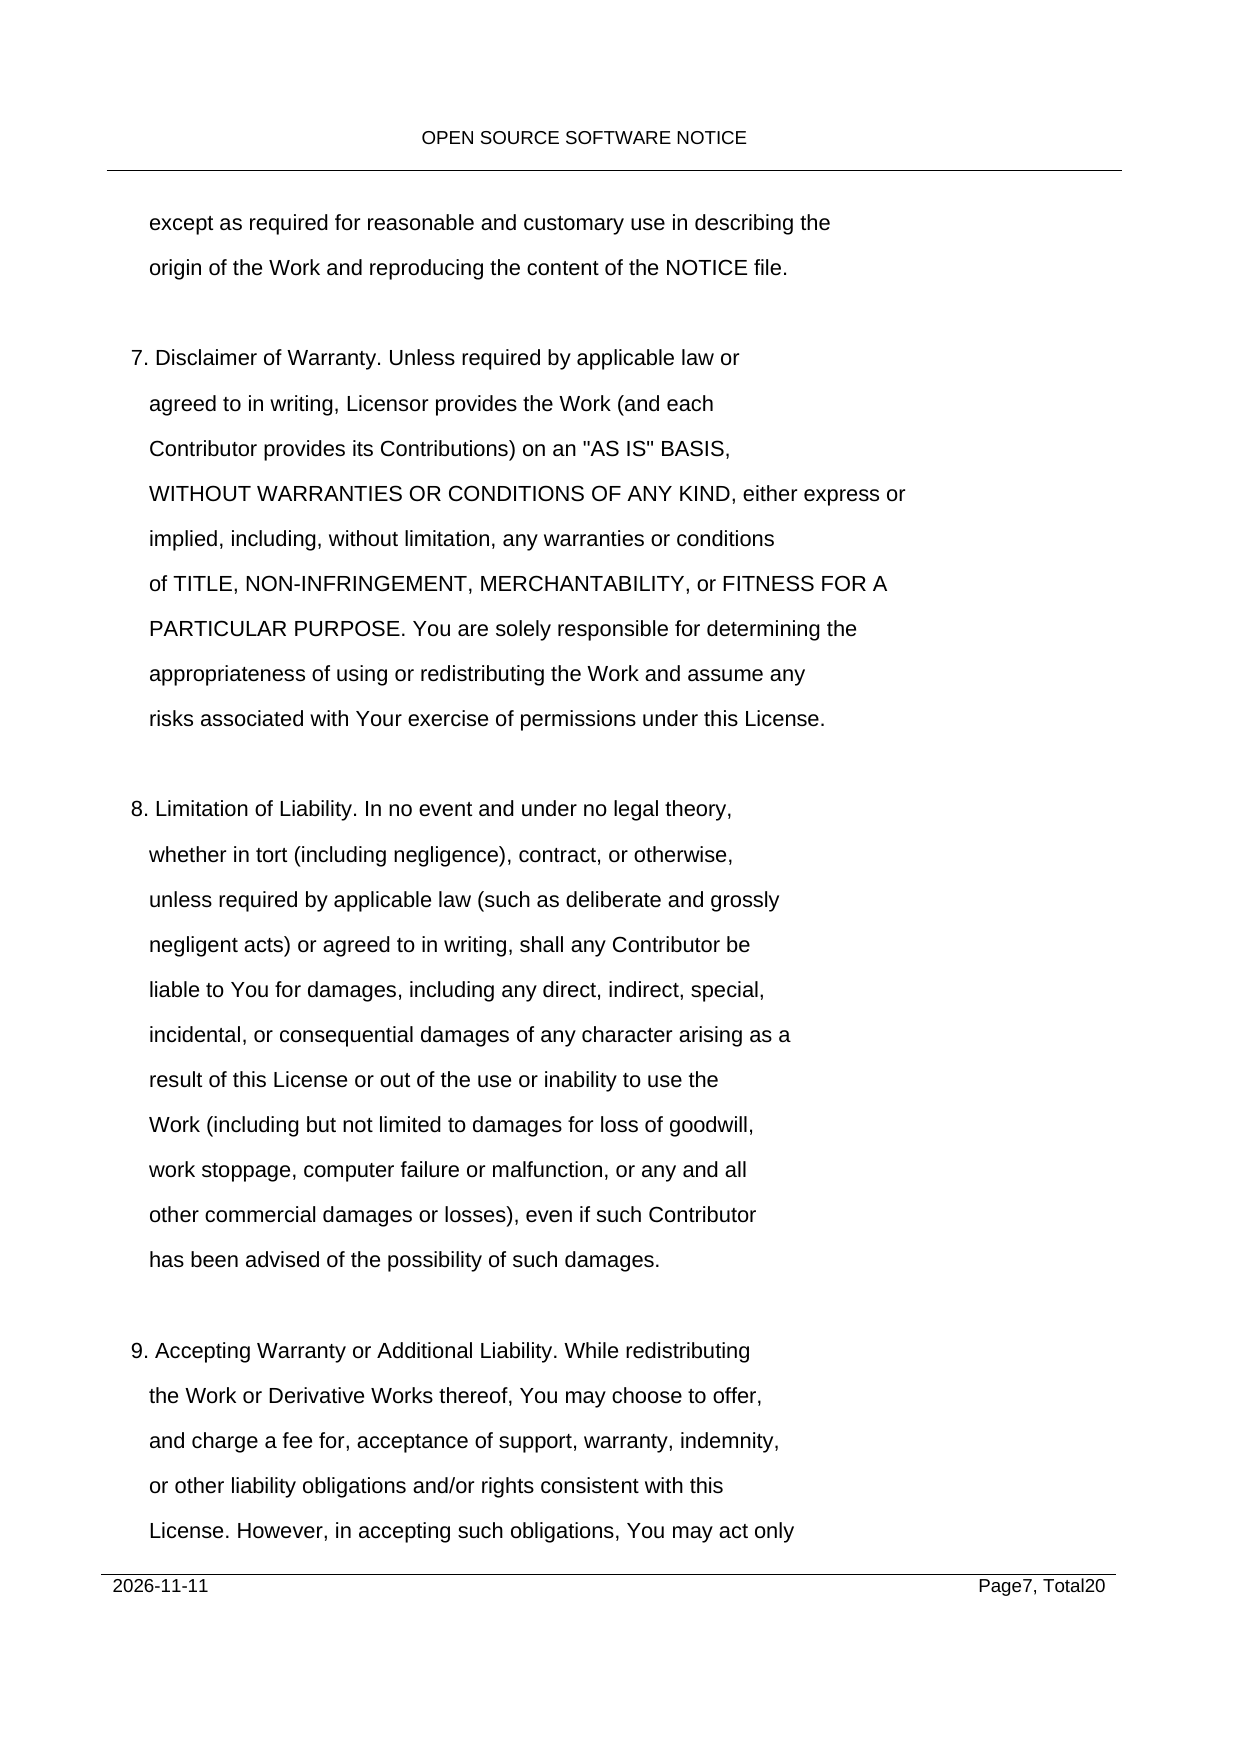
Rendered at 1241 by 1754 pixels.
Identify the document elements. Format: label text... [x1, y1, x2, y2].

text 8. Limitation of Liability. In no event and under no legal theory, [112, 793, 1128, 825]
text PARTICULAR PURPOSE. You are solely responsible for determining the [112, 612, 1128, 645]
text unless required by applicable law (such as deliberate and grossly [112, 883, 1128, 915]
text has been advised of the possibility of such damages. [112, 1244, 1128, 1276]
text of TITLE, NON-INFRINGEMENT, MERCHANTABILITY, or FITNESS FOR A [112, 567, 1128, 600]
text Work (including but not limited to damages for loss of goodwill, [112, 1108, 1128, 1141]
text implied, including, without limitation, any warranties or conditions [112, 522, 1128, 554]
text or other liability obligations and/or rights consistent with this [112, 1469, 1128, 1502]
text License. However, in accepting such obligations, You may act only [112, 1514, 1128, 1547]
text and charge a fee for, acceptance of support, warranty, indemnity, [112, 1424, 1128, 1457]
text risks associated with Your exercise of permissions under this License. [112, 702, 1128, 735]
text liable to You for damages, including any direct, indirect, special, [112, 973, 1128, 1006]
text negligent acts) or agreed to in writing, shall any Contributor be [112, 928, 1128, 961]
text result of this License or out of the use or inability to use the [112, 1063, 1128, 1096]
text 7. Disclaimer of Warranty. Unless required by applicable law or [112, 342, 1128, 374]
text 9. Accepting Warranty or Additional Liability. While redistributing [112, 1334, 1128, 1366]
text except as required for reasonable and customary use in describing the [112, 206, 1128, 239]
text other commercial damages or losses), even if such Contributor [112, 1199, 1128, 1231]
text appropriateness of using or redistributing the Work and assume any [112, 657, 1128, 690]
text WITHOUT WARRANTIES OR CONDITIONS OF ANY KIND, either express or [112, 477, 1128, 509]
text Contributor provides its Contributions) on an "AS IS" BASIS, [112, 432, 1128, 464]
text agreed to in writing, Licensor provides the Work (and each [112, 387, 1128, 419]
text work stoppage, computer failure or malfunction, or any and all [112, 1153, 1128, 1186]
text origin of the Work and reproducing the content of the NOTICE file. [112, 251, 1128, 284]
text the Work or Derivative Works thereof, You may choose to offer, [112, 1379, 1128, 1412]
text incidental, or consequential damages of any character arising as a [112, 1018, 1128, 1051]
text whether in tort (including negligence), contract, or otherwise, [112, 838, 1128, 870]
